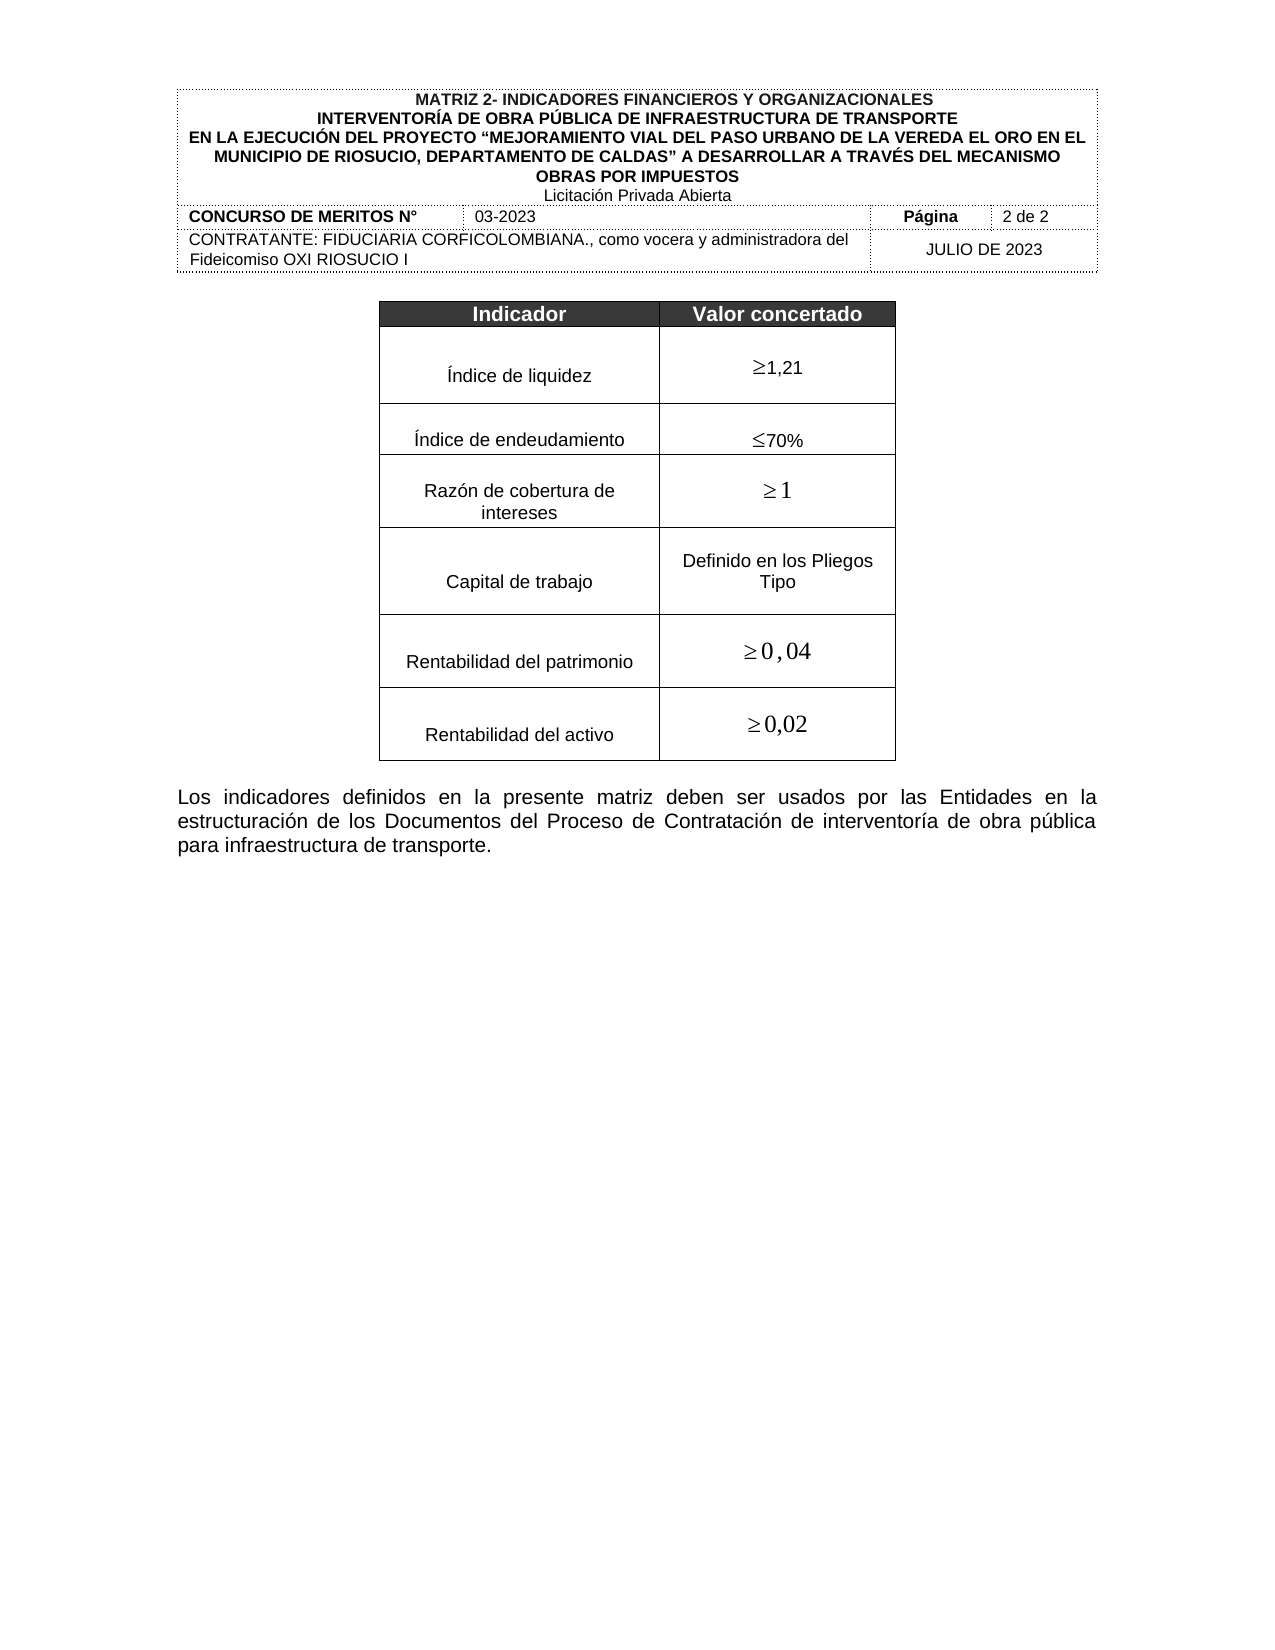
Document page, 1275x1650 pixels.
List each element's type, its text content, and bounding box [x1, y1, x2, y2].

table_cell [660, 688, 895, 760]
table_header Valor concertado [660, 302, 895, 326]
table_cell Índice de endeudamiento [380, 404, 659, 454]
table_cell [660, 455, 895, 527]
text Los indicadores definidos en la presente matriz deben ser usados por las Entidades en la estructuración de los Documentos del Proceso de Contratación de interventoría de obra pública para infraestructura de transporte. [177, 785, 1098, 857]
table_cell Capital de trabajo [380, 528, 659, 614]
table_cell Índice de liquidez [380, 327, 659, 403]
table_cell Rentabilidad del activo [380, 688, 659, 760]
table_cell Definido en los Pliegos Tipo [660, 528, 895, 614]
table_cell 1,21 [660, 327, 895, 403]
table_cell Razón de cobertura de intereses [380, 455, 659, 527]
table_header Indicador [380, 302, 659, 326]
table_cell Rentabilidad del patrimonio [380, 615, 659, 687]
table_cell 70% [660, 404, 895, 454]
table_cell [660, 615, 895, 687]
